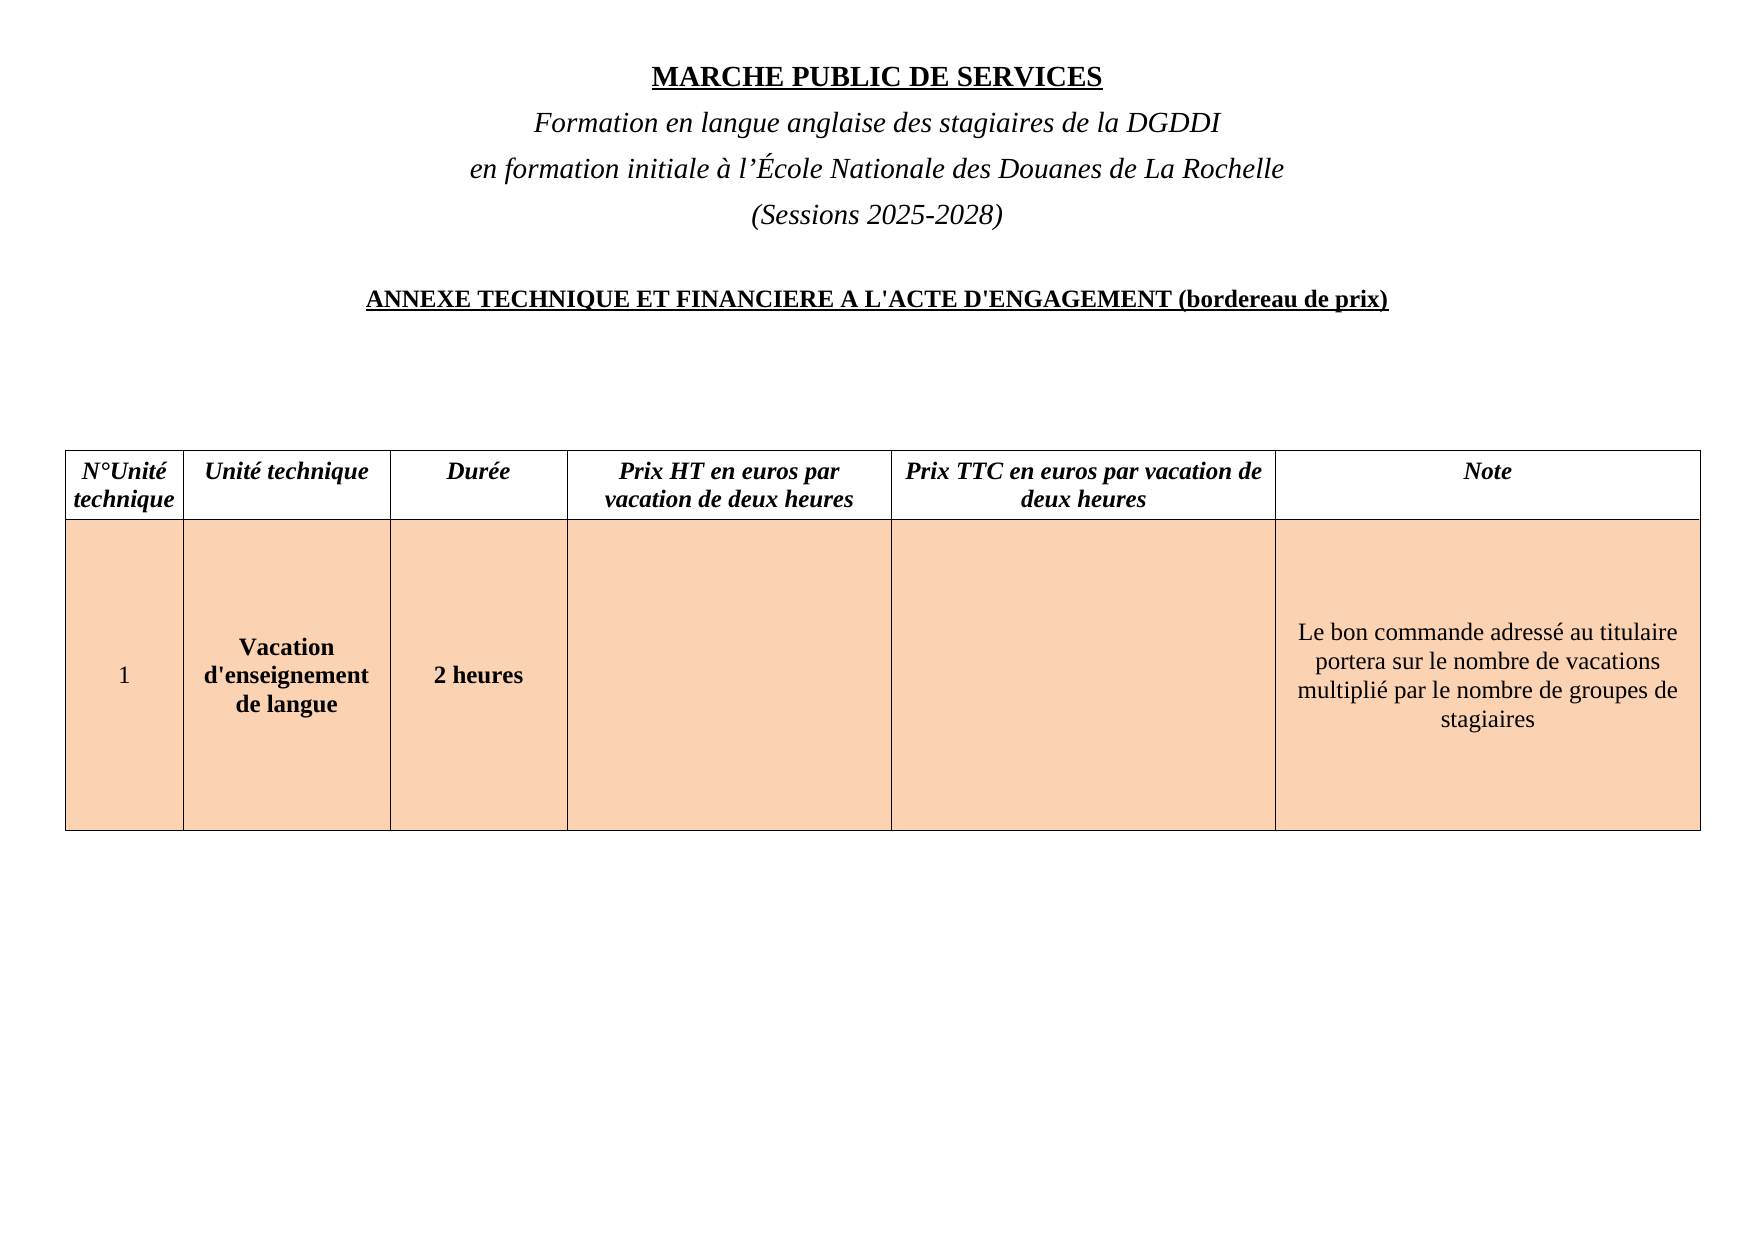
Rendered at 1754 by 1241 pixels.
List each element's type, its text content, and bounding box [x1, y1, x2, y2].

text (Sessions 2025-2028) [59, 197, 1695, 231]
text Formation en langue anglaise des stagiaires de la DGDDI [59, 105, 1695, 139]
table_cell [568, 520, 891, 830]
table_cell 1 [66, 520, 183, 830]
table_header Durée [391, 451, 567, 519]
table_cell [892, 520, 1275, 830]
text en formation initiale à l’École Nationale des Douanes de La Rochelle [59, 151, 1695, 185]
text MARCHE PUBLIC DE SERVICES [59, 59, 1695, 93]
text ANNEXE TECHNIQUE ET FINANCIERE A L'ACTE D'ENGAGEMENT (bordereau de prix) [59, 284, 1695, 313]
table_header N°Unité technique [66, 451, 183, 519]
table_header Unité technique [184, 451, 390, 519]
table_cell Vacation d'enseignement de langue [184, 520, 390, 830]
table_header Prix TTC en euros par vacation de deux heures [892, 451, 1275, 519]
table_header Prix HT en euros par vacation de deux heures [568, 451, 891, 519]
table_cell 2 heures [391, 520, 567, 830]
table_header Note [1276, 451, 1700, 519]
table_cell Le bon commande adressé au titulaire portera sur le nombre de vacations multiplié par le nombre de groupes de stagiaires [1276, 519, 1700, 830]
